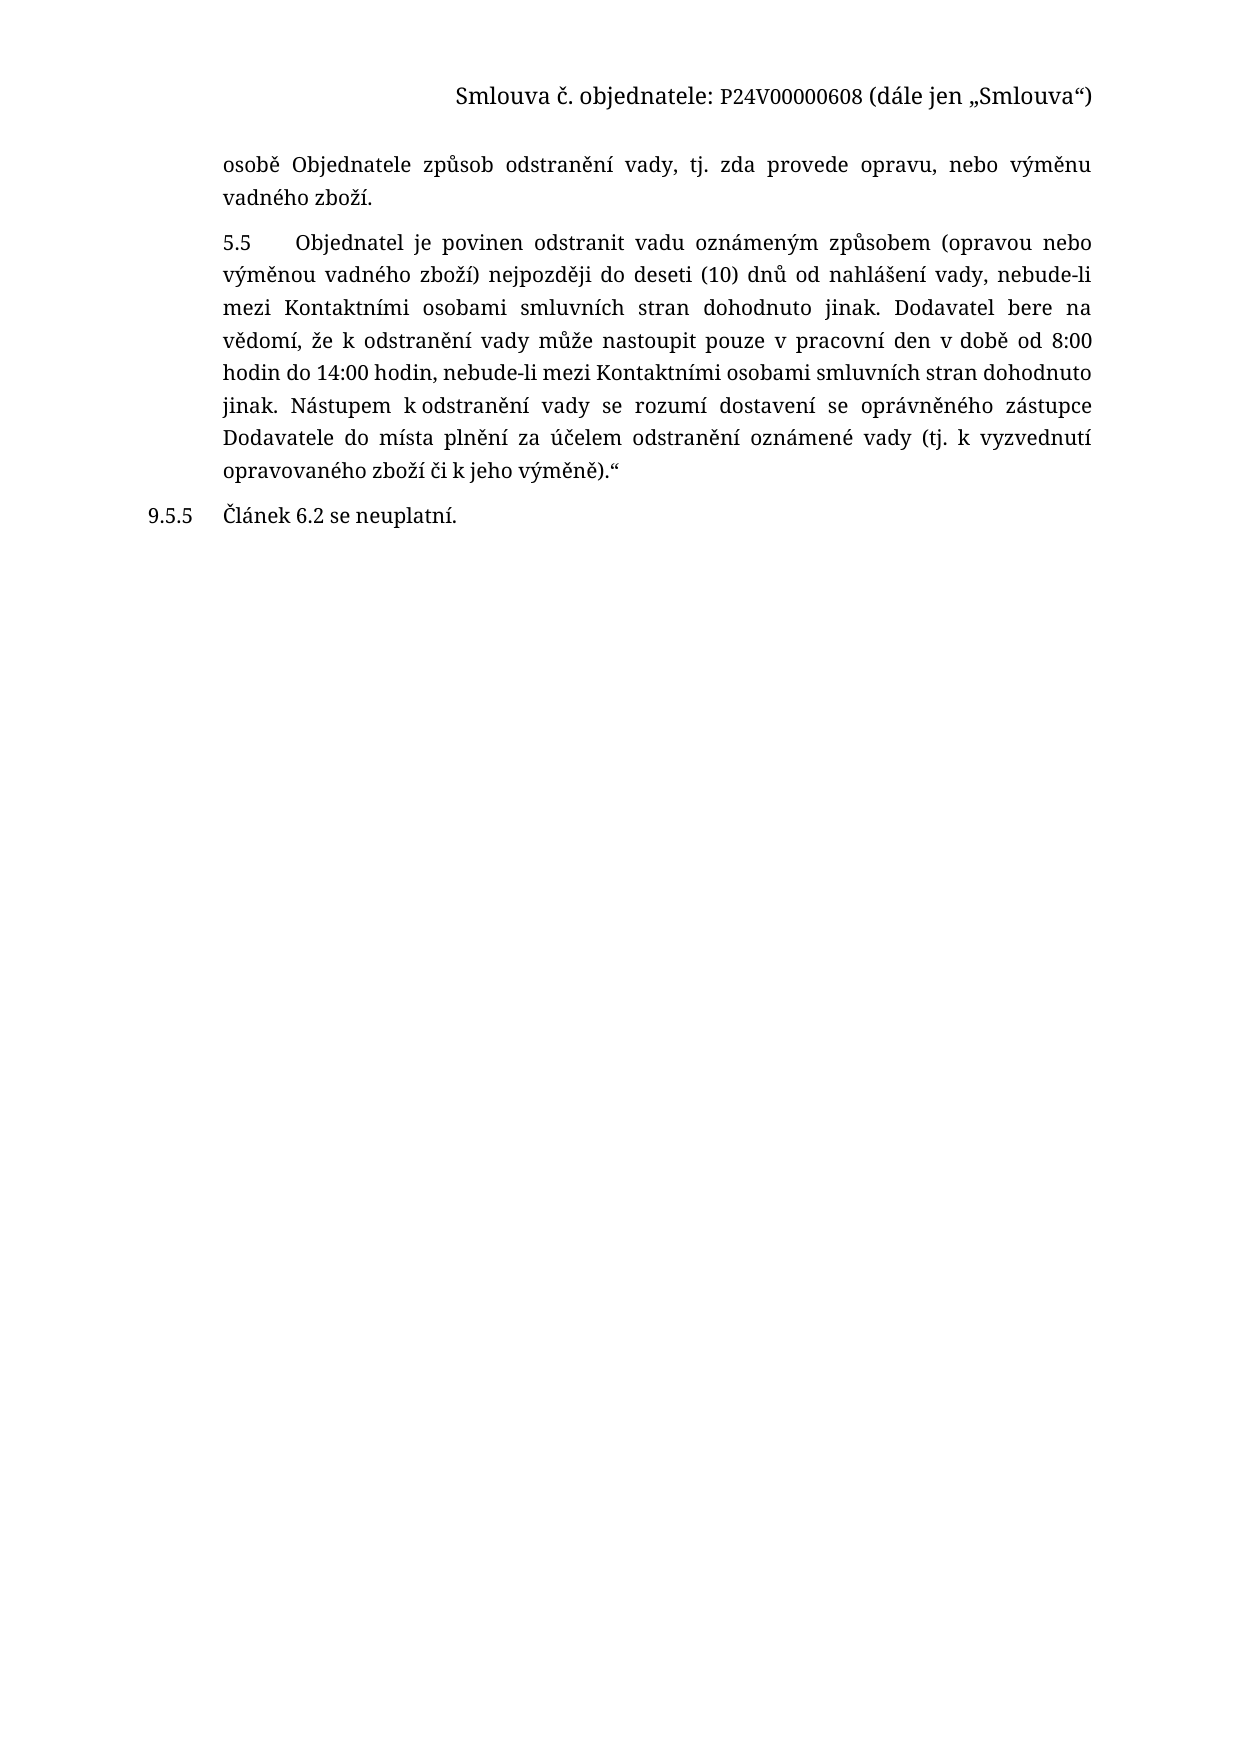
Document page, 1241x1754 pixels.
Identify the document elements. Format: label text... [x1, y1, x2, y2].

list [223, 150, 1093, 211]
list 5.5 Objednatel je povinen odstranit vadu oznámeným způsobem (opravou nebo výměnou vadného zboží) nejpozději do deseti (10) dnů od nahlášení vady, nebude-li mezi Kontaktními osobami smluvních stran dohodnuto jinak. Dodavatel bere na vědomí, že k odstranění vady může nastoupit pouze v pracovní den v době od 8:00 hodin do 14:00 hodin, nebude-li mezi Kontaktními osobami smluvních stran dohodnuto jinak. Nástupem k odstranění vady se rozumí dostavení se oprávněného zástupce Dodavatele do místa plnění za účelem odstranění oznámené vady (tj. k vyzvednutí opravovaného zboží či k jeho výměně).“ [223, 228, 1093, 484]
list Článek 6.2 se neuplatní. [148, 501, 1093, 530]
